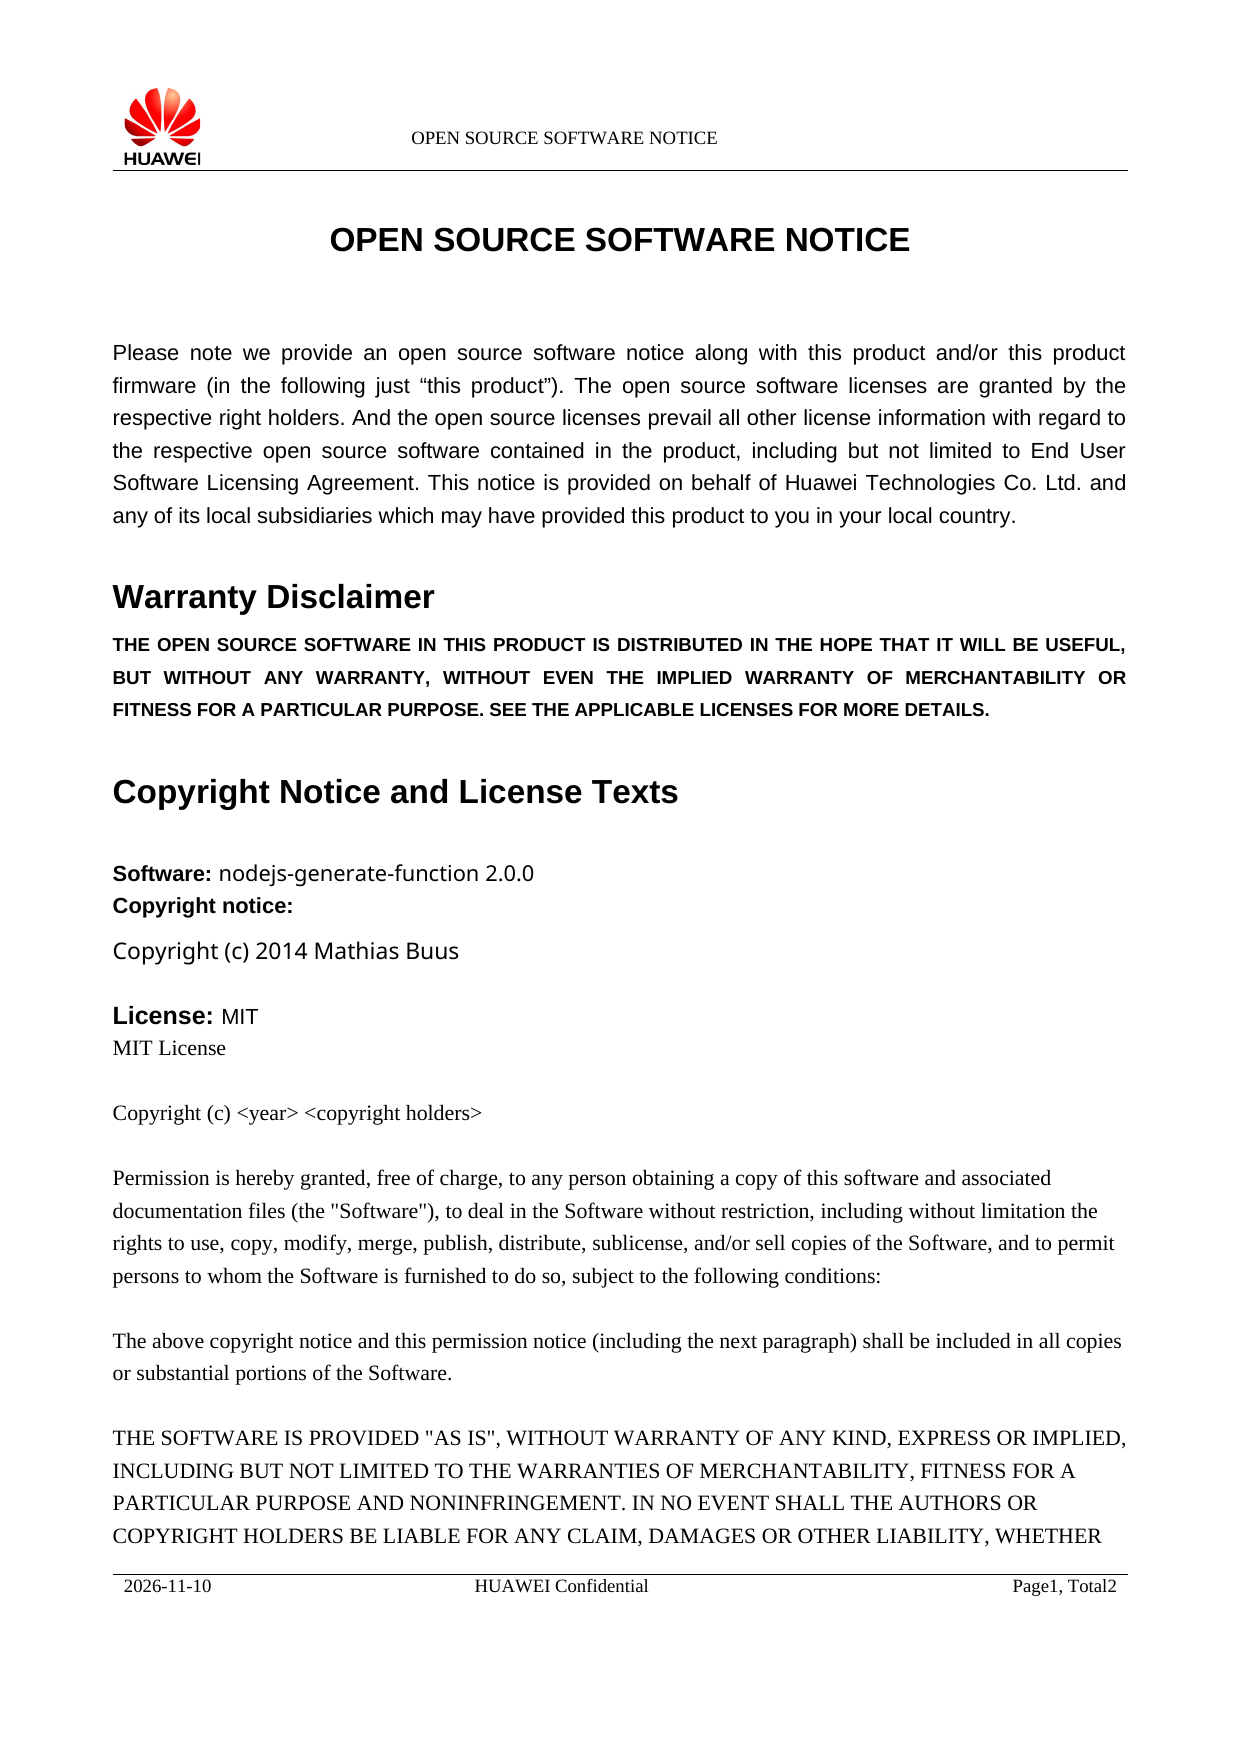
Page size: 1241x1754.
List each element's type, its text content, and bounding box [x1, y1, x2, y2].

text Copyright (c) 2014 Mathias Buus [112, 934, 1128, 999]
text The open source software in this product is distributed in the hope that it will be useful, but WITHOUT ANY WARRANTY, without even the implied warranty of MERCHANTABILITY or FITNESS FOR A PARTICULAR PURPOSE. See the applicable licenses for more details. [112, 629, 1128, 726]
text Copyright Notice and License Texts [112, 759, 1128, 824]
picture [124, 88, 201, 165]
text License: MIT [112, 999, 1128, 1031]
text OPEN SOURCE SOFTWARE NOTICE [112, 206, 1128, 271]
text Warranty Disclaimer [112, 564, 1128, 629]
text Copyright notice: [112, 889, 1128, 921]
title Software: nodejs-generate-function 2.0.0 [112, 856, 1128, 889]
text Please note we provide an open source software notice along with this product and/or this product firmware (in the following just “this product”). The open source software licenses are granted by the respective right holders. And the open source licenses prevail all other license information with regard to the respective open source software contained in the product, including but not limited to End User Software Licensing Agreement. This notice is provided on behalf of Huawei Technologies Co. Ltd. and any of its local subsidiaries which may have provided this product to you in your local country. [112, 336, 1128, 531]
